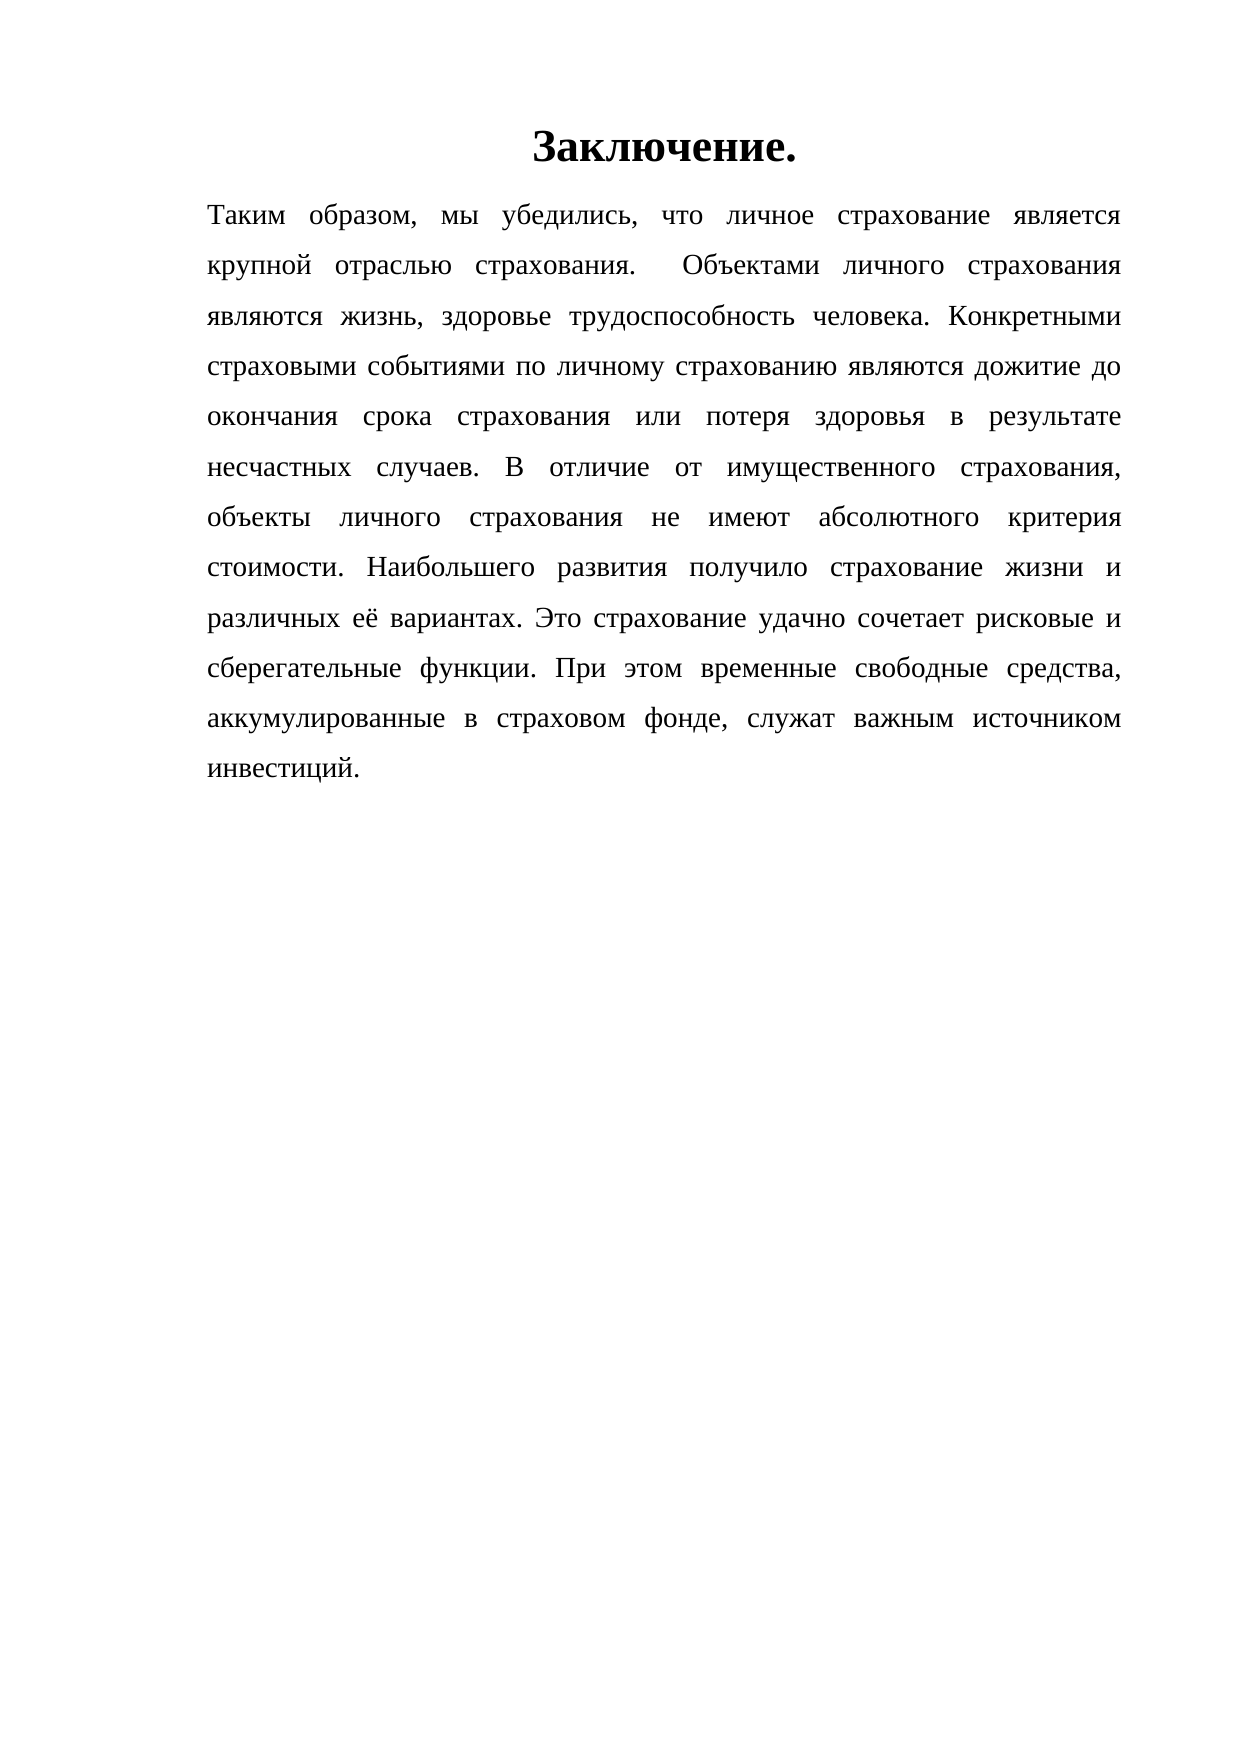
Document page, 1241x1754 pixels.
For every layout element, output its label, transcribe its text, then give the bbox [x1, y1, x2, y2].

text Таким образом, мы убедились, что личное страхование является крупной отраслью страхования. Объектами личного страхования являются жизнь, здоровье трудоспособность человека. Конкретными страховыми событиями по личному страхованию являются дожитие до окончания срока страхования или потеря здоровья в результате несчастных случаев. В отличие от имущественного страхования, объекты личного страхования не имеют абсолютного критерия стоимости. Наибольшего развития получило страхование жизни и различных её вариантах. Это страхование удачно сочетает рисковые и сберегательные функции. При этом временные свободные средства, аккумулированные в страховом фонде, служат важным источником инвестиций. [207, 197, 1122, 784]
text Заключение. [207, 118, 1122, 171]
